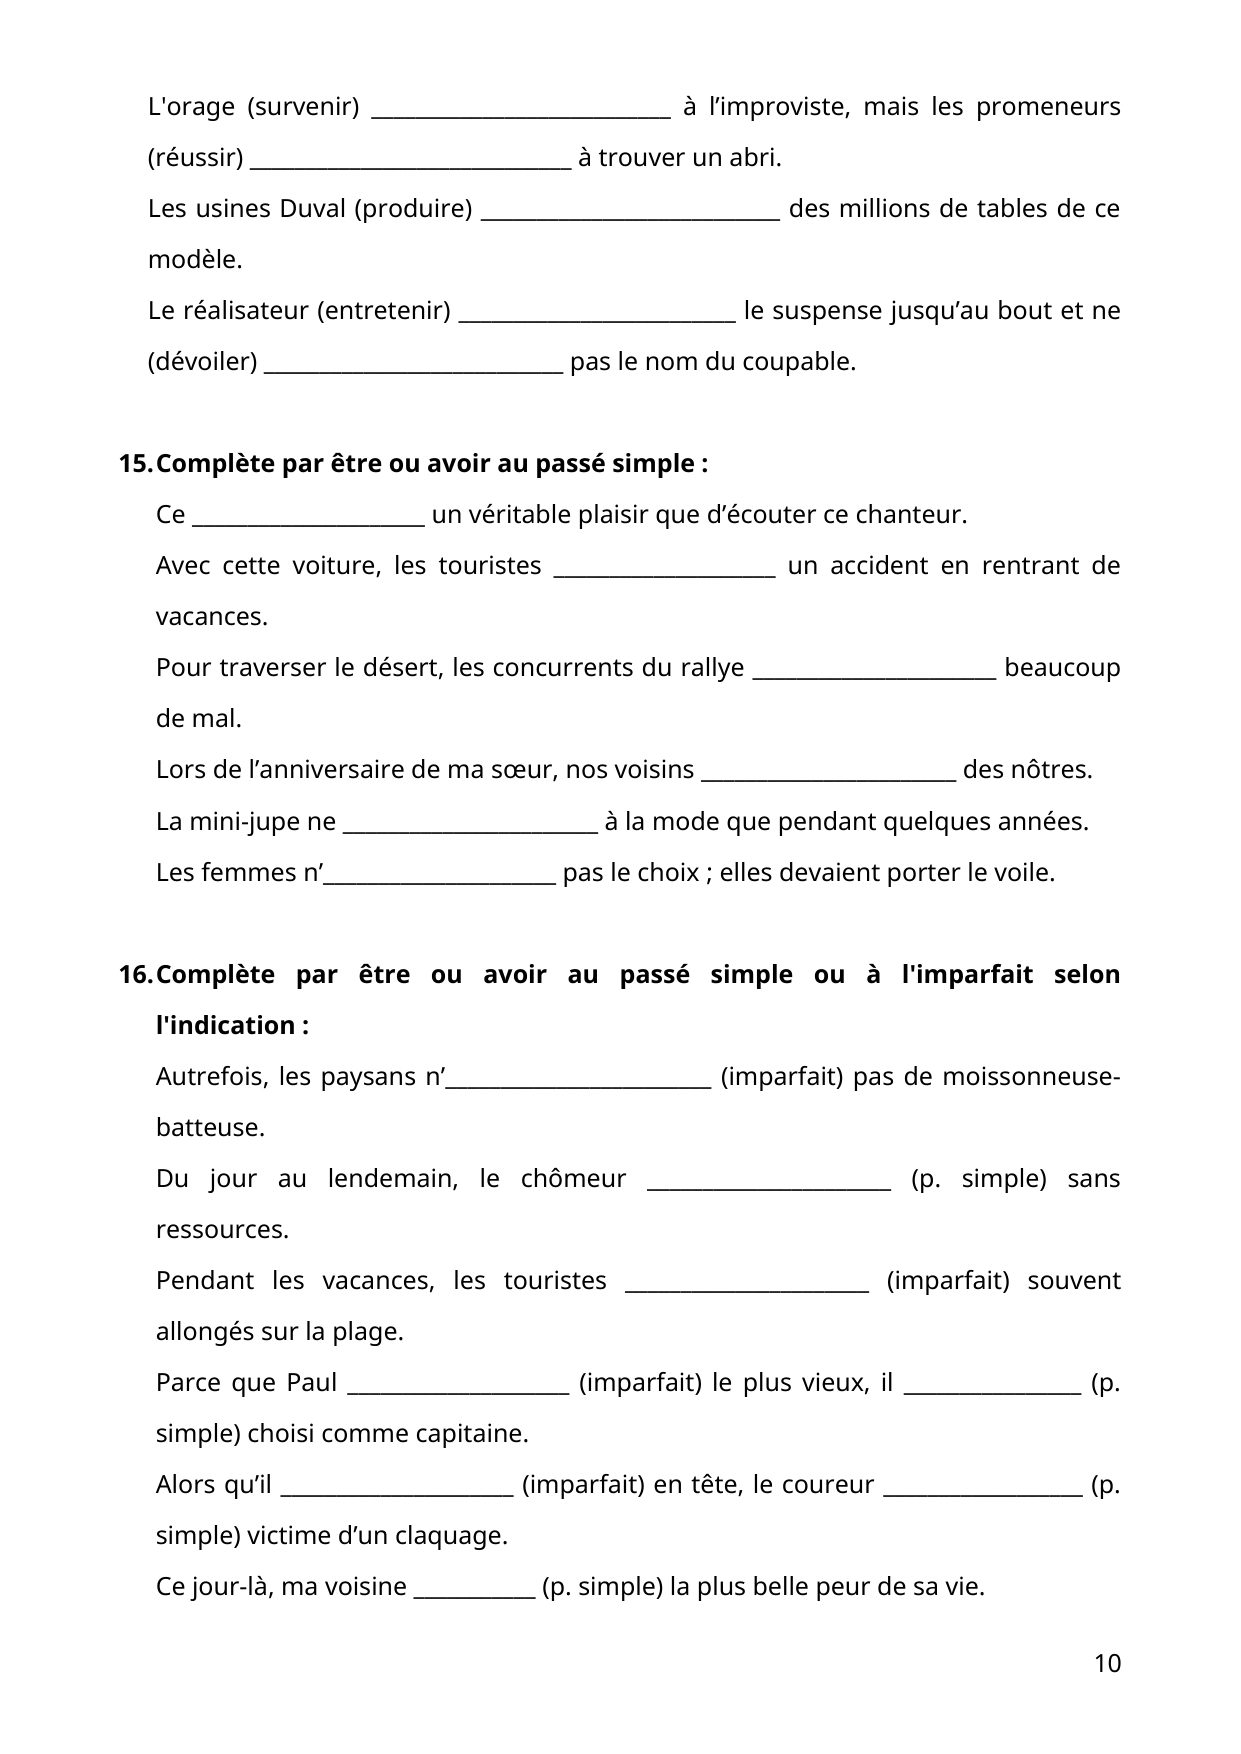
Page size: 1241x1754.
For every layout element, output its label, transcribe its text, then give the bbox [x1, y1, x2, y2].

list La mini-jupe ne _______________________ à la mode que pendant quelques années. [156, 803, 1122, 837]
list Ce jour-là, ma voisine ___________ (p. simple) la plus belle peur de sa vie. [156, 1569, 1122, 1603]
text Le réalisateur (entretenir) _________________________ le suspense jusqu’au bout et ne (dévoiler) ___________________________ pas le nom du coupable. [148, 293, 1122, 378]
list Complète par être ou avoir au passé simple : [118, 446, 1122, 480]
list Pour traverser le désert, les concurrents du rallye ______________________ beaucoup de mal. [156, 650, 1122, 735]
list Avec cette voiture, les touristes ____________________ un accident en rentrant de vacances. [156, 548, 1122, 633]
list Alors qu’il _____________________ (imparfait) en tête, le coureur __________________ (p. simple) victime d’un claquage. [156, 1467, 1122, 1552]
list Les femmes n’_____________________ pas le choix ; elles devaient porter le voile. [156, 854, 1122, 888]
text Les usines Duval (produire) ___________________________ des millions de tables de ce modèle. [148, 191, 1122, 276]
list Ce _____________________ un véritable plaisir que d’écouter ce chanteur. [156, 497, 1122, 531]
list Lors de l’anniversaire de ma sœur, nos voisins _______________________ des nôtres. [156, 752, 1122, 786]
list Du jour au lendemain, le chômeur ______________________ (p. simple) sans ressources. [156, 1161, 1122, 1246]
list Pendant les vacances, les touristes ______________________ (imparfait) souvent allongés sur la plage. [156, 1263, 1122, 1348]
list Complète par être ou avoir au passé simple ou à l'imparfait selon l'indication : [118, 956, 1122, 1041]
list Parce que Paul ____________________ (imparfait) le plus vieux, il ________________ (p. simple) choisi comme capitaine. [156, 1365, 1122, 1450]
text L'orage (survenir) ___________________________ à l’improviste, mais les promeneurs (réussir) _____________________________ à trouver un abri. [148, 89, 1122, 174]
list Autrefois, les paysans n’________________________ (imparfait) pas de moissonneuse-batteuse. [156, 1058, 1122, 1143]
